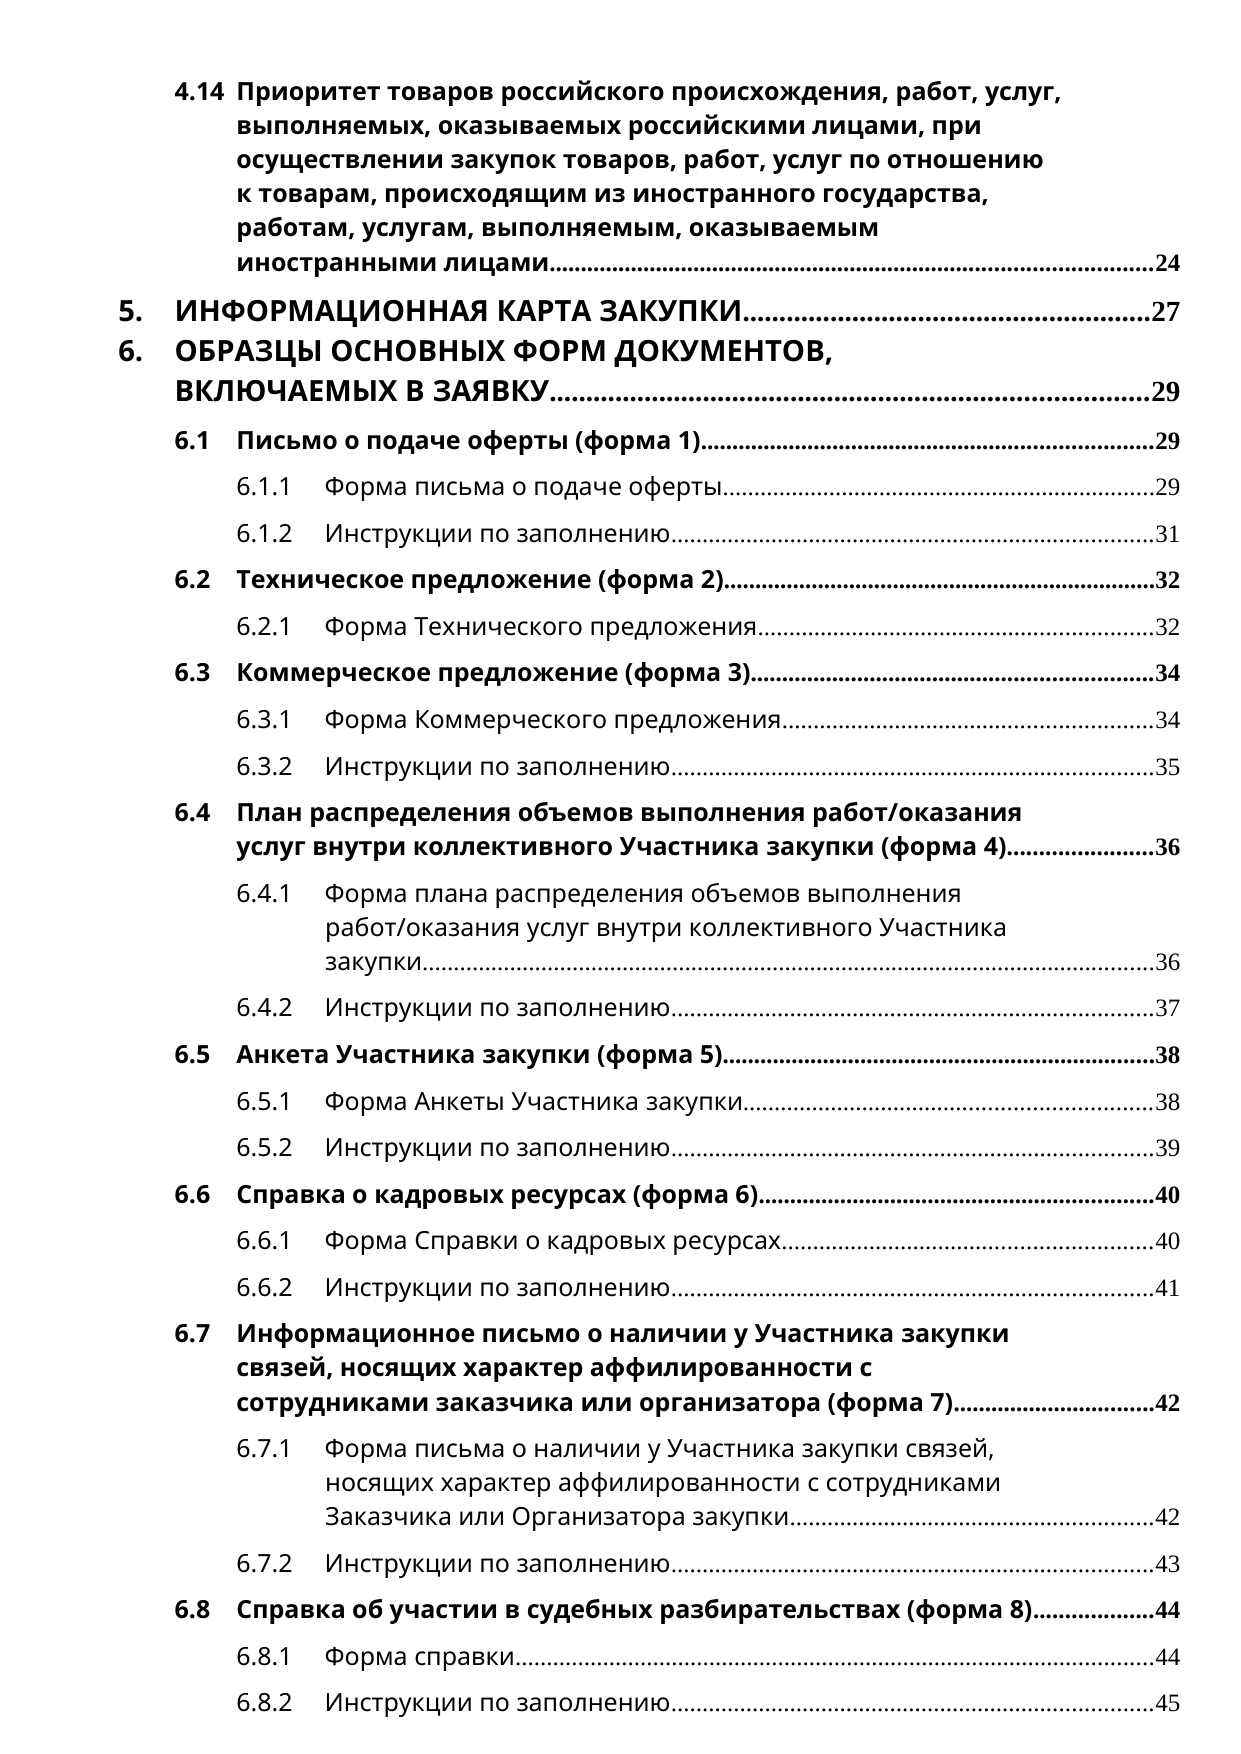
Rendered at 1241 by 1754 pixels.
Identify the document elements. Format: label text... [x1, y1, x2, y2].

text 6.1.2 Инструкции по заполнению 31 [236, 515, 1063, 549]
text 6.7 Информационное письмо о наличии у Участника закупки связей, носящих характер аффилированности с сотрудниками заказчика или организатора (форма 7) 42 [174, 1316, 1063, 1418]
text 6.5.1 Форма Анкеты Участника закупки 38 [236, 1083, 1063, 1117]
text 6.6.2 Инструкции по заполнению 41 [236, 1269, 1063, 1303]
text 6.1.1 Форма письма о подаче оферты 29 [236, 469, 1063, 503]
text 4.14 Приоритет товаров российского происхождения, работ, услуг, выполняемых, оказываемых российскими лицами, при осуществлении закупок товаров, работ, услуг по отношению к товарам, происходящим из иностранного государства, работам, услугам, выполняемым, оказываемым иностранными лицами 24 [174, 74, 1063, 278]
text 6.3.2 Инструкции по заполнению 35 [236, 748, 1063, 782]
text 6.4 План распределения объемов выполнения работ/оказания услуг внутри коллективного Участника закупки (форма 4) 36 [174, 795, 1063, 863]
text 6.8 Справка об участии в судебных разбирательствах (форма 8) 44 [174, 1592, 1063, 1626]
text 6.6 Справка о кадровых ресурсах (форма 6) 40 [174, 1176, 1063, 1210]
text 6.3.1 Форма Коммерческого предложения 34 [236, 702, 1063, 736]
text 6.4.2 Инструкции по заполнению 37 [236, 990, 1063, 1024]
text 6.2 Техническое предложение (форма 2) 32 [174, 562, 1063, 596]
text 6.7.2 Инструкции по заполнению 43 [236, 1545, 1063, 1579]
text 6. Образцы основных форм документов, включаемых в заявку 29 [118, 330, 1063, 410]
text 6.1 Письмо о подаче оферты (форма 1) 29 [174, 422, 1063, 456]
text 6.4.1 Форма плана распределения объемов выполнения работ/оказания услуг внутри коллективного Участника закупки 36 [236, 875, 1063, 978]
text 6.5.2 Инструкции по заполнению 39 [236, 1130, 1063, 1164]
text 6.6.1 Форма Справки о кадровых ресурсах 40 [236, 1223, 1063, 1257]
text 6.8.2 Инструкции по заполнению 45 [236, 1685, 1063, 1719]
text 6.2.1 Форма Технического предложения 32 [236, 608, 1063, 643]
text 6.7.1 Форма письма о наличии у Участника закупки связей, носящих характер аффилированности с сотрудниками Заказчика или Организатора закупки 42 [236, 1431, 1063, 1533]
text 5. Информационная карта закупки 27 [118, 291, 1063, 330]
text 6.8.1 Форма справки 44 [236, 1638, 1063, 1673]
text 6.5 Анкета Участника закупки (форма 5) 38 [174, 1037, 1063, 1071]
text 6.3 Коммерческое предложение (форма 3) 34 [174, 655, 1063, 689]
